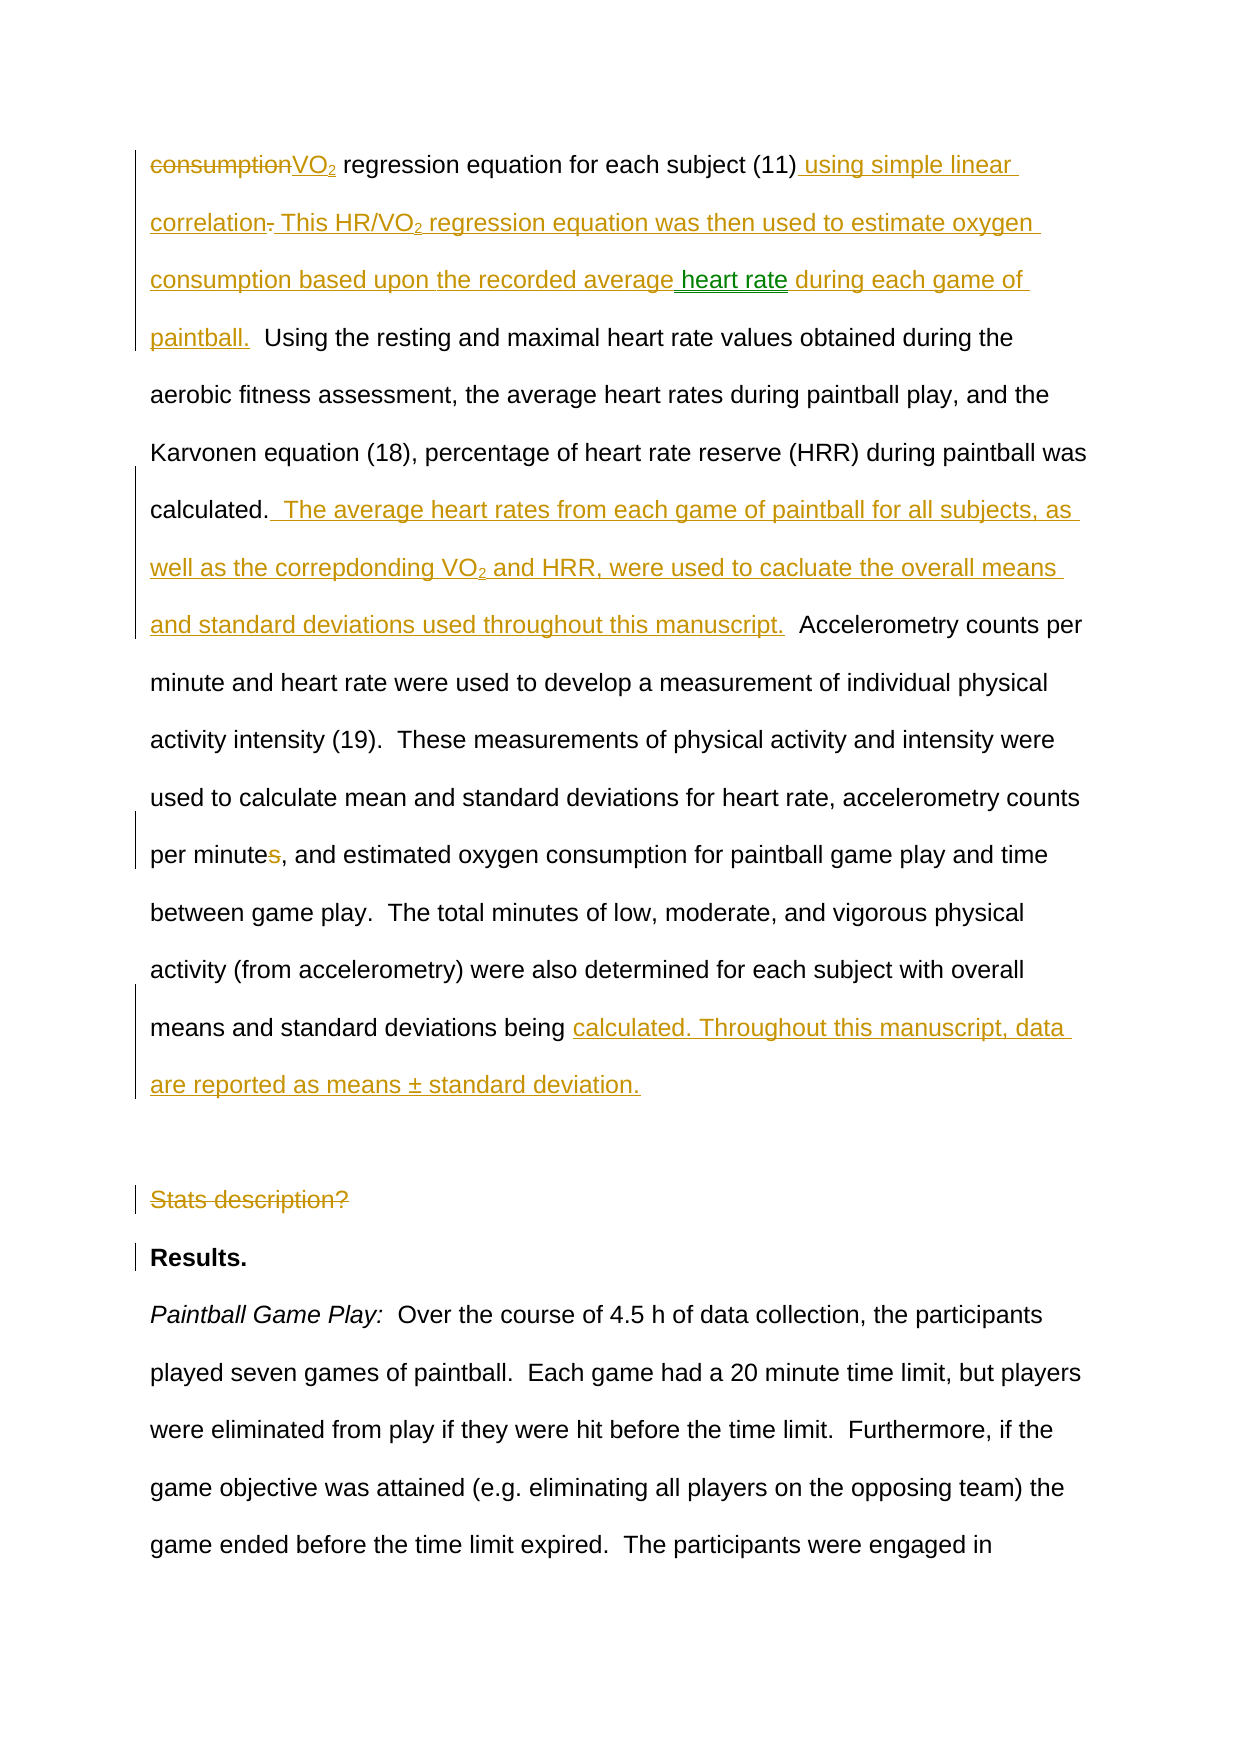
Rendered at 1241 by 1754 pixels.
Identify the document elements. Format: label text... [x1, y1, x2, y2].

text Results. [150, 1242, 1090, 1271]
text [150, 1300, 1090, 1559]
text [150, 150, 1090, 1099]
